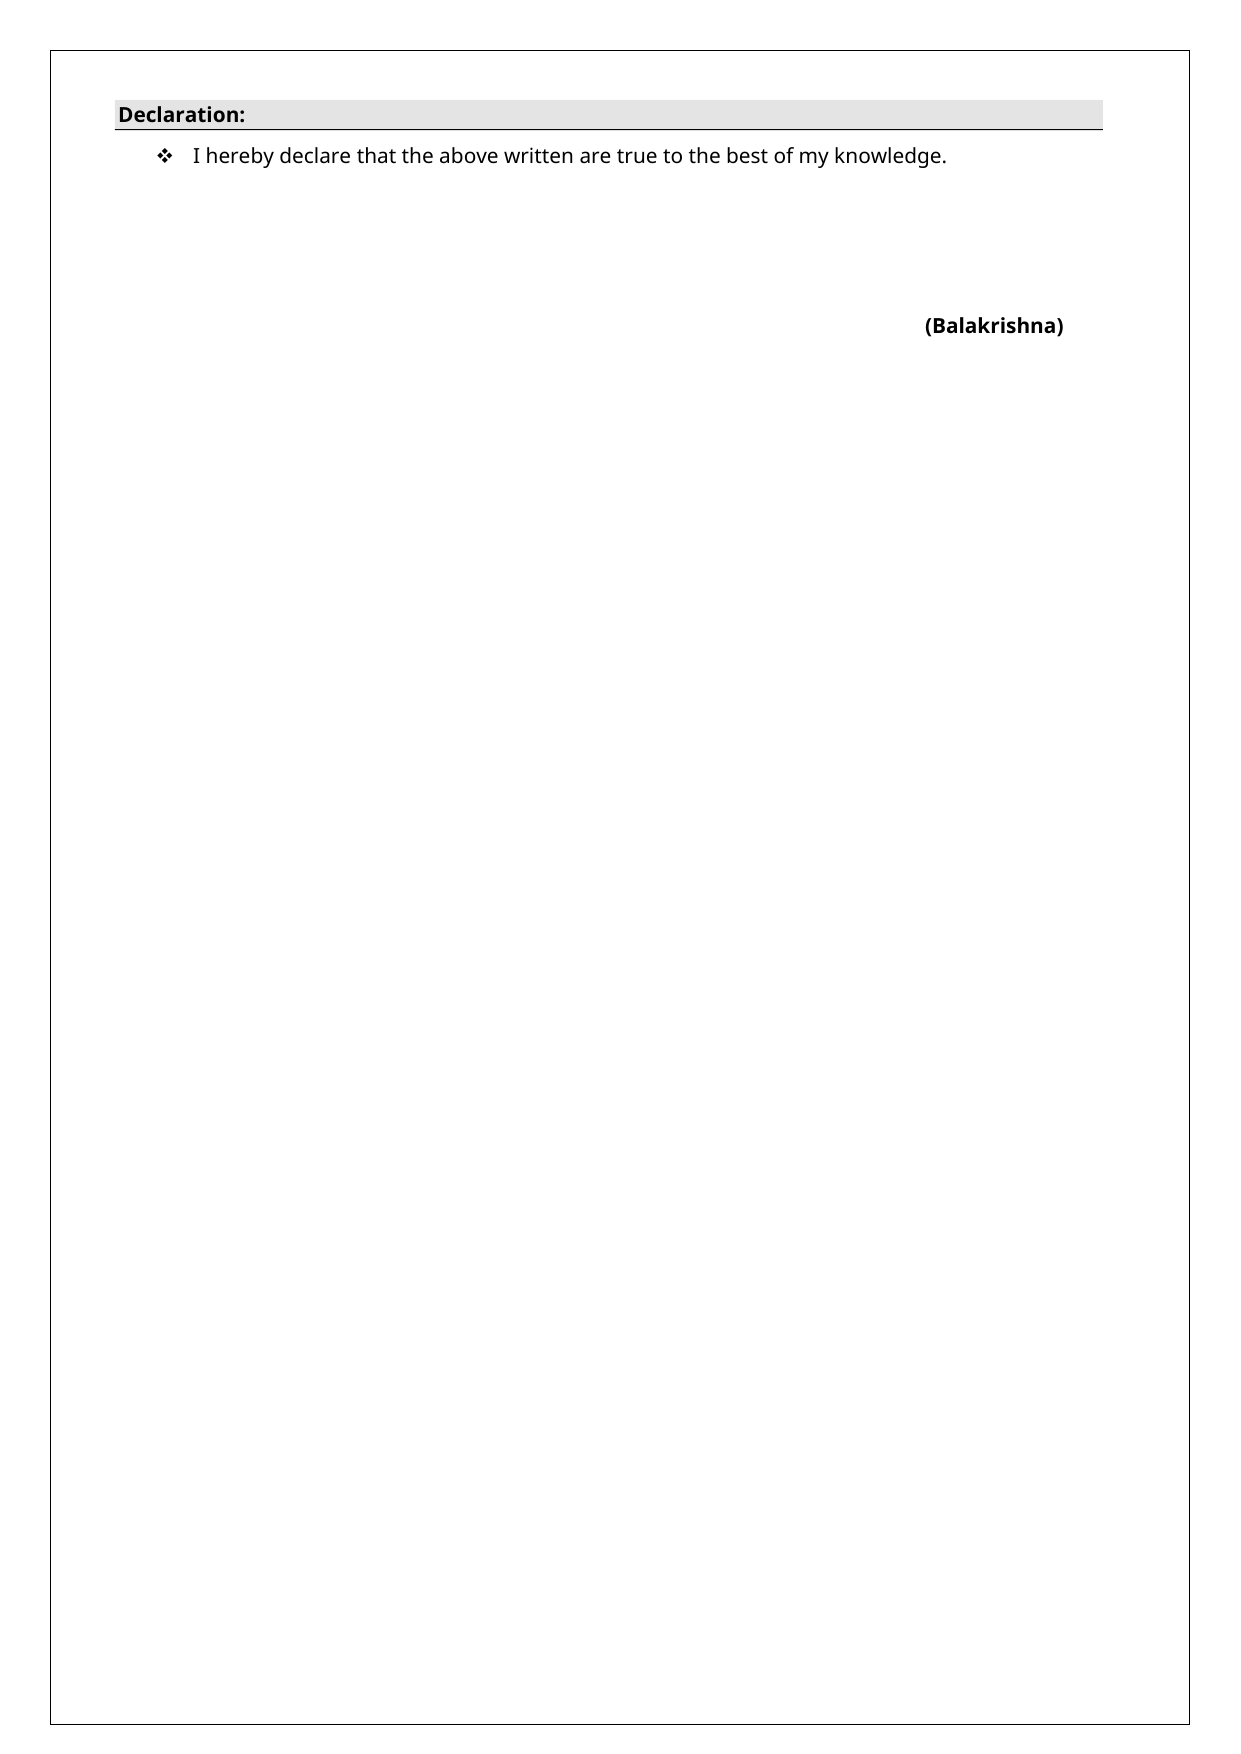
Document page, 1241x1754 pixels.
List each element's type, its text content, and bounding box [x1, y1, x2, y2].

list I hereby declare that the above written are true to the best of my knowledge. [155, 107, 1130, 169]
subtitle (Balakrishna) [104, 312, 1063, 340]
